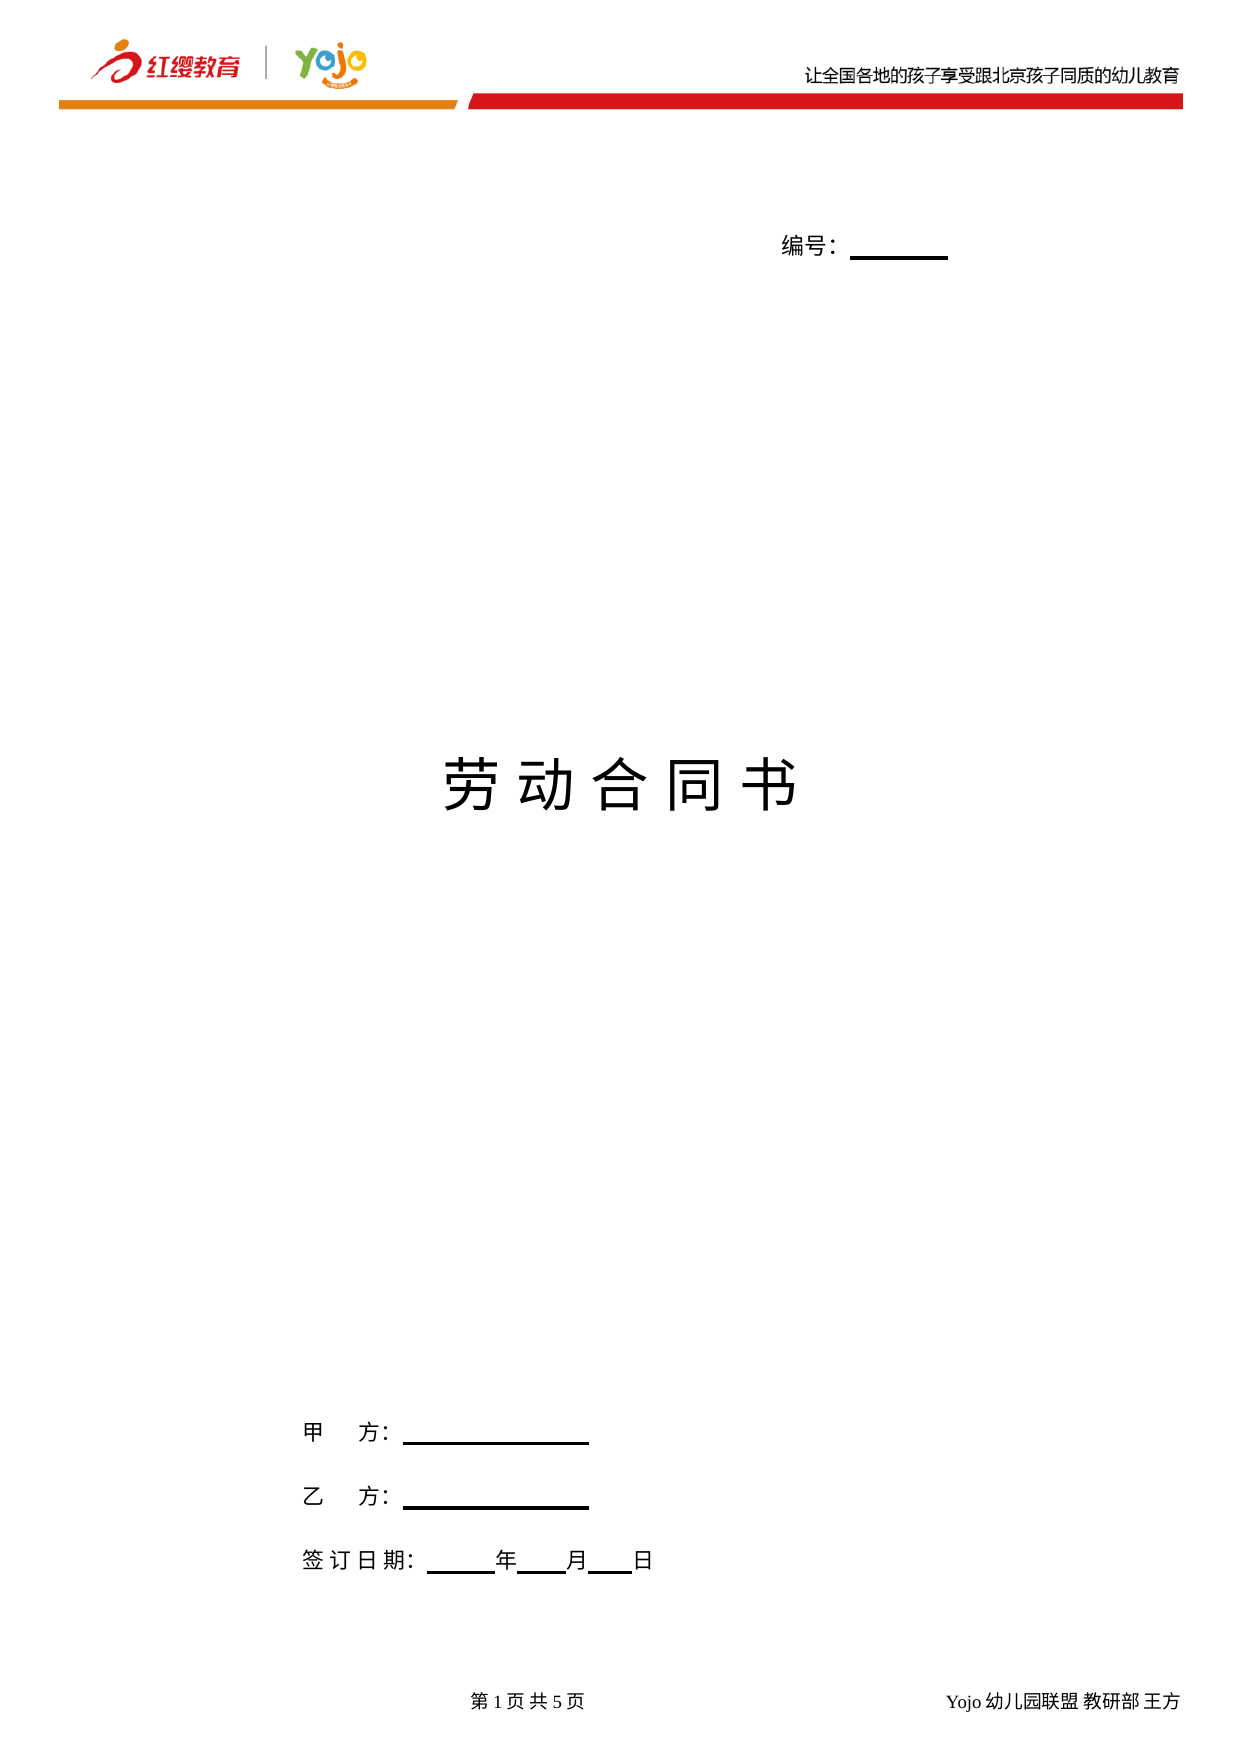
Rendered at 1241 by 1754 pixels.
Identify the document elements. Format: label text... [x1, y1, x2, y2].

text 编号： [59, 212, 1135, 277]
text 甲 方： [284, 1414, 1181, 1447]
picture [59, 2, 1183, 133]
text 劳 动 合 同 书 [59, 732, 1181, 829]
text 乙 方： [303, 1479, 1181, 1511]
text 签 订 日 期： 年 月 日 [303, 1543, 1181, 1575]
